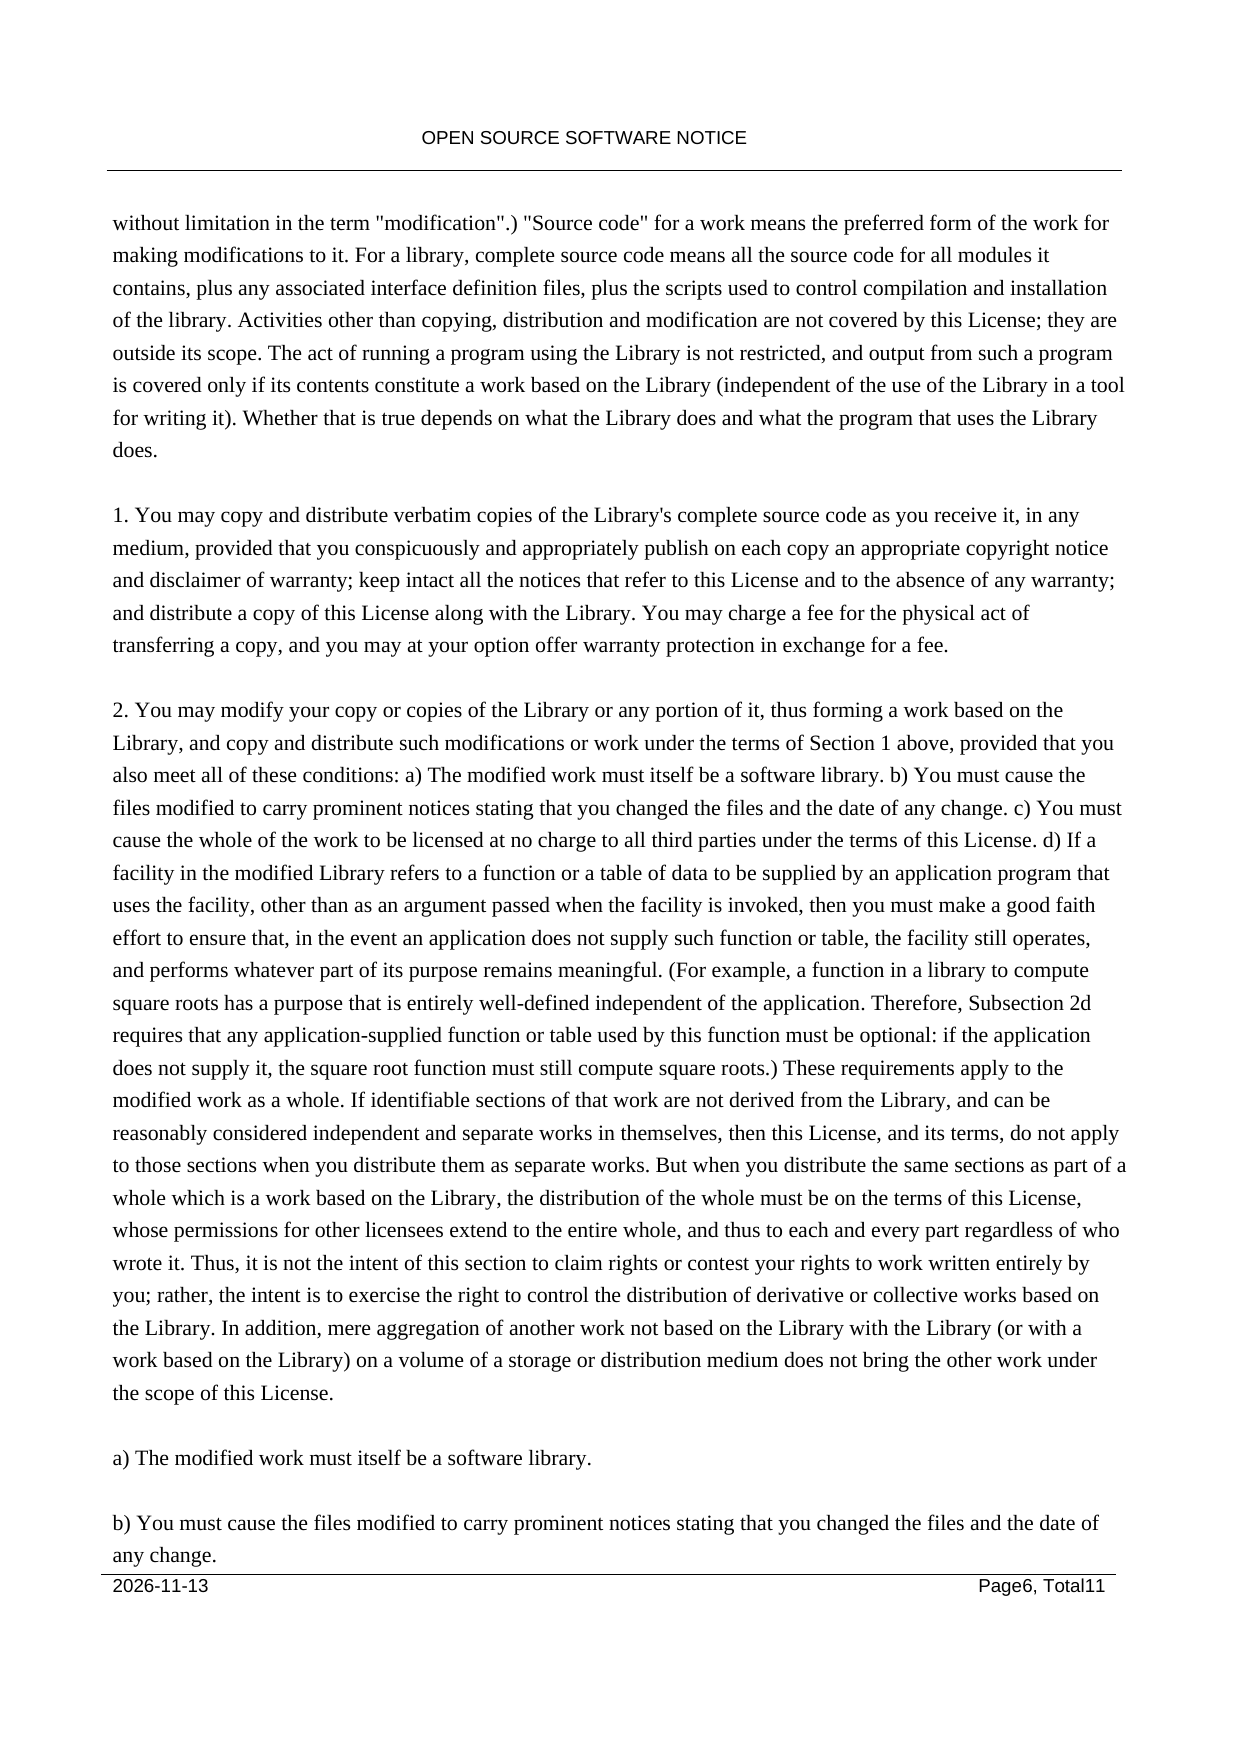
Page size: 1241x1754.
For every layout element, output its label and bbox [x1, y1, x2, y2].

text [112, 206, 1128, 1571]
